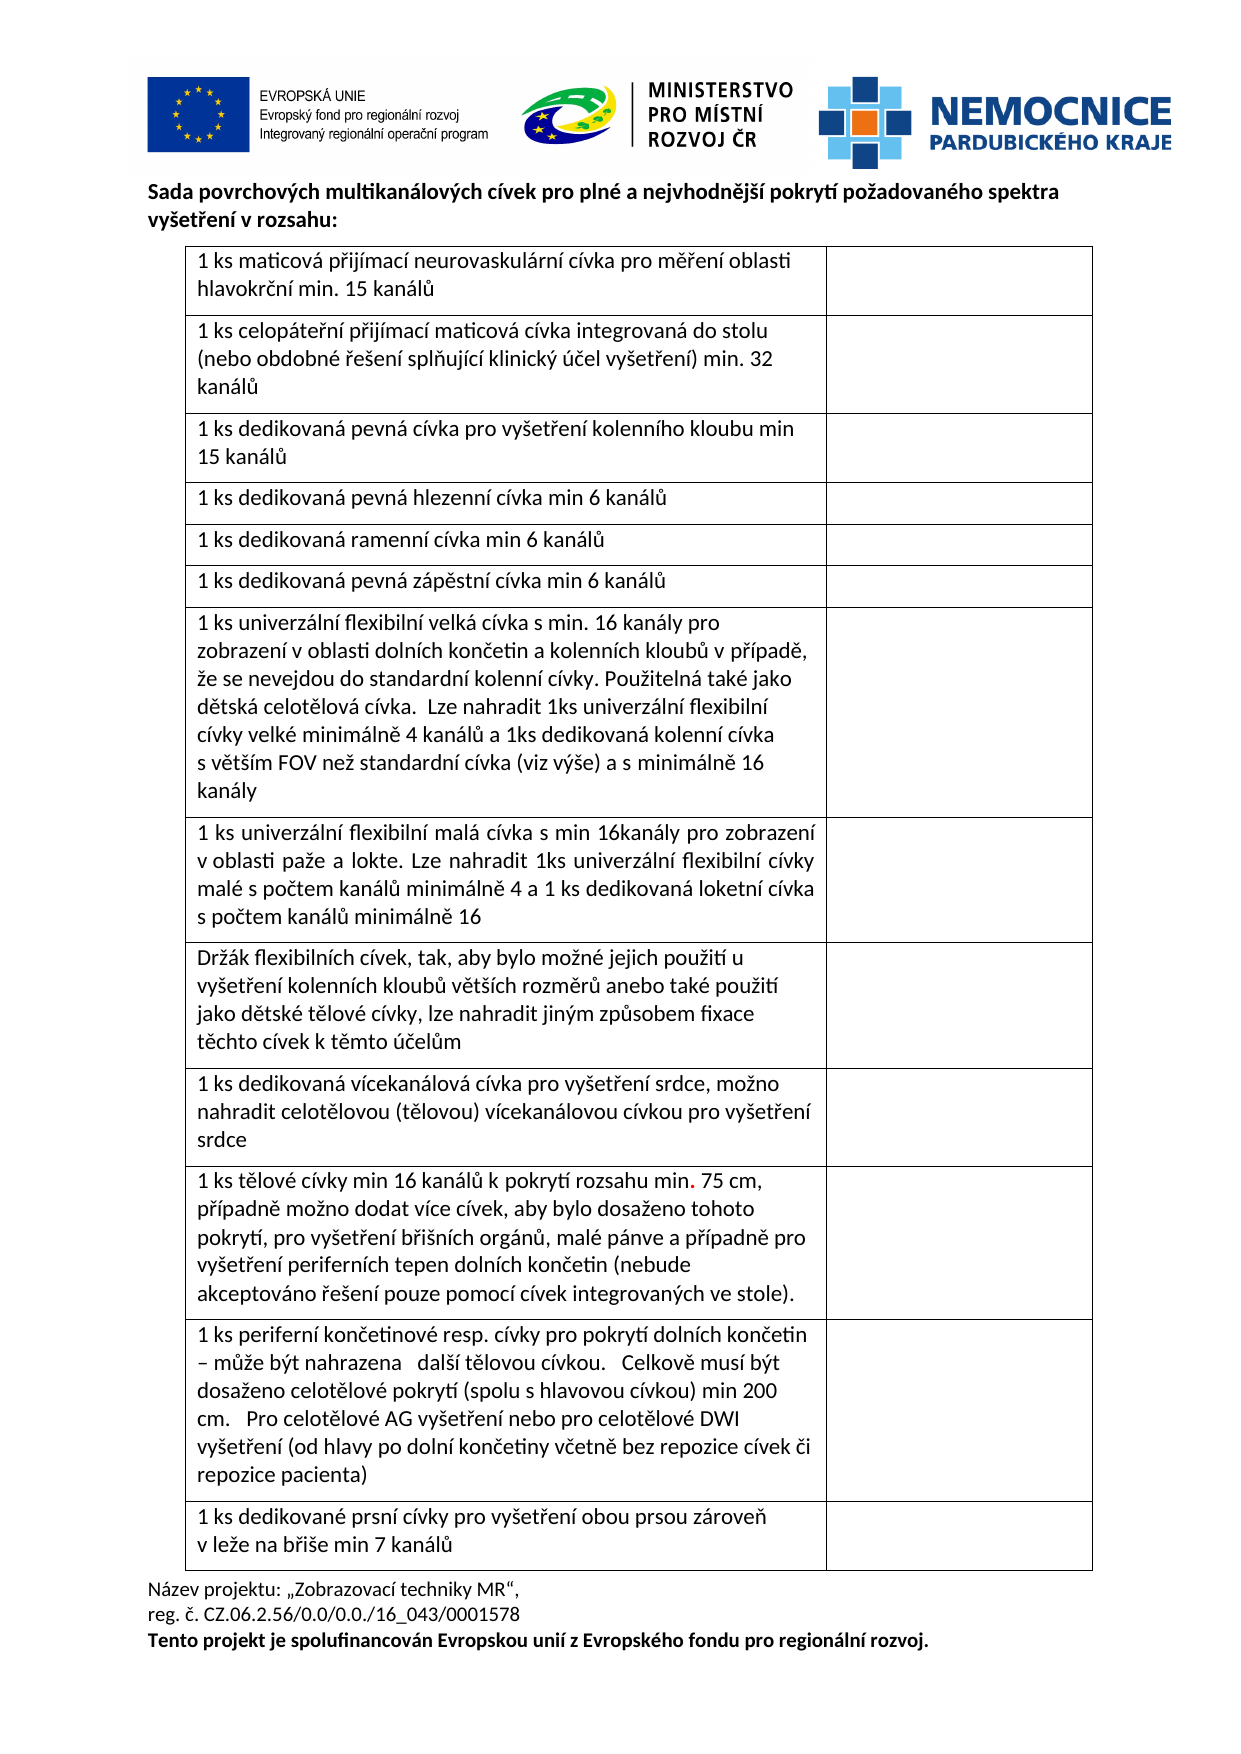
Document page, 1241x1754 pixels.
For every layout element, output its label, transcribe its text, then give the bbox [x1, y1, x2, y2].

table_cell 1 ks dedikované prsní cívky pro vyšetření obou prsou zároveň v leže na břiše min 7 kanálů [186, 1502, 826, 1570]
table_cell [827, 1167, 1092, 1319]
table_cell 1 ks dedikovaná pevná cívka pro vyšetření kolenního kloubu min 15 kanálů [186, 414, 826, 482]
table_cell Držák flexibilních cívek, tak, aby bylo možné jejich použití u vyšetření kolenních kloubů větších rozměrů anebo také použití jako dětské tělové cívky, lze nahradit jiným způsobem fixace těchto cívek k těmto účelům [186, 943, 826, 1068]
picture [125, 51, 815, 177]
table_cell [827, 818, 1092, 942]
table_cell [827, 316, 1092, 413]
table_cell 1 ks dedikovaná vícekanálová cívka pro vyšetření srdce, možno nahradit celotělovou (tělovou) vícekanálovou cívkou pro vyšetření srdce [186, 1069, 826, 1166]
table_cell [827, 414, 1092, 482]
table_cell 1 ks periferní končetinové resp. cívky pro pokrytí dolních končetin – může být nahrazena další tělovou cívkou. Celkově musí být dosaženo celotělové pokrytí (spolu s hlavovou cívkou) min 200 cm. Pro celotělové AG vyšetření nebo pro celotělové DWI vyšetření (od hlavy po dolní končetiny včetně bez repozice cívek či repozice pacienta) [186, 1320, 826, 1501]
table_cell 1 ks tělové cívky min 16 kanálů k pokrytí rozsahu min. 75 cm, případně možno dodat více cívek, aby bylo dosaženo tohoto pokrytí, pro vyšetření břišních orgánů, malé pánve a případně pro vyšetření periferních tepen dolních končetin (nebude akceptováno řešení pouze pomocí cívek integrovaných ve stole). [186, 1167, 826, 1319]
table_cell [827, 1502, 1092, 1570]
picture [817, 75, 1172, 170]
table_cell [827, 525, 1092, 565]
table_cell 1 ks dedikovaná pevná hlezenní cívka min 6 kanálů [186, 483, 826, 524]
table_cell [827, 943, 1092, 1068]
table_cell 1 ks univerzální flexibilní velká cívka s min. 16 kanály pro zobrazení v oblasti dolních končetin a kolenních kloubů v případě, že se nevejdou do standardní kolenní cívky. Použitelná také jako dětská celotělová cívka. Lze nahradit 1ks univerzální flexibilní cívky velké minimálně 4 kanálů a 1ks dedikovaná kolenní cívka s větším FOV než standardní cívka (viz výše) a s minimálně 16 kanály [186, 608, 826, 817]
table_cell [827, 566, 1092, 607]
table_cell 1 ks dedikovaná ramenní cívka min 6 kanálů [186, 525, 826, 565]
table_cell 1 ks dedikovaná pevná zápěstní cívka min 6 kanálů [186, 566, 826, 607]
table_cell [827, 483, 1092, 524]
table_cell 1 ks univerzální flexibilní malá cívka s min 16kanály pro zobrazení v oblasti paže a lokte. Lze nahradit 1ks univerzální flexibilní cívky malé s počtem kanálů minimálně 4 a 1 ks dedikovaná loketní cívka s počtem kanálů minimálně 16 [186, 818, 826, 942]
table_header [827, 247, 1092, 315]
table_cell [827, 1320, 1092, 1501]
table_cell 1 ks celopáteřní přijímací maticová cívka integrovaná do stolu (nebo obdobné řešení splňující klinický účel vyšetření) min. 32 kanálů [186, 316, 826, 413]
table_cell [827, 608, 1092, 817]
table_header 1 ks maticová přijímací neurovaskulární cívka pro měření oblasti hlavokrční min. 15 kanálů [186, 247, 826, 315]
table_cell [827, 1069, 1092, 1166]
text Sada povrchových multikanálových cívek pro plné a nejvhodnější pokrytí požadovaného spektra vyšetření v rozsahu: [148, 148, 1093, 233]
